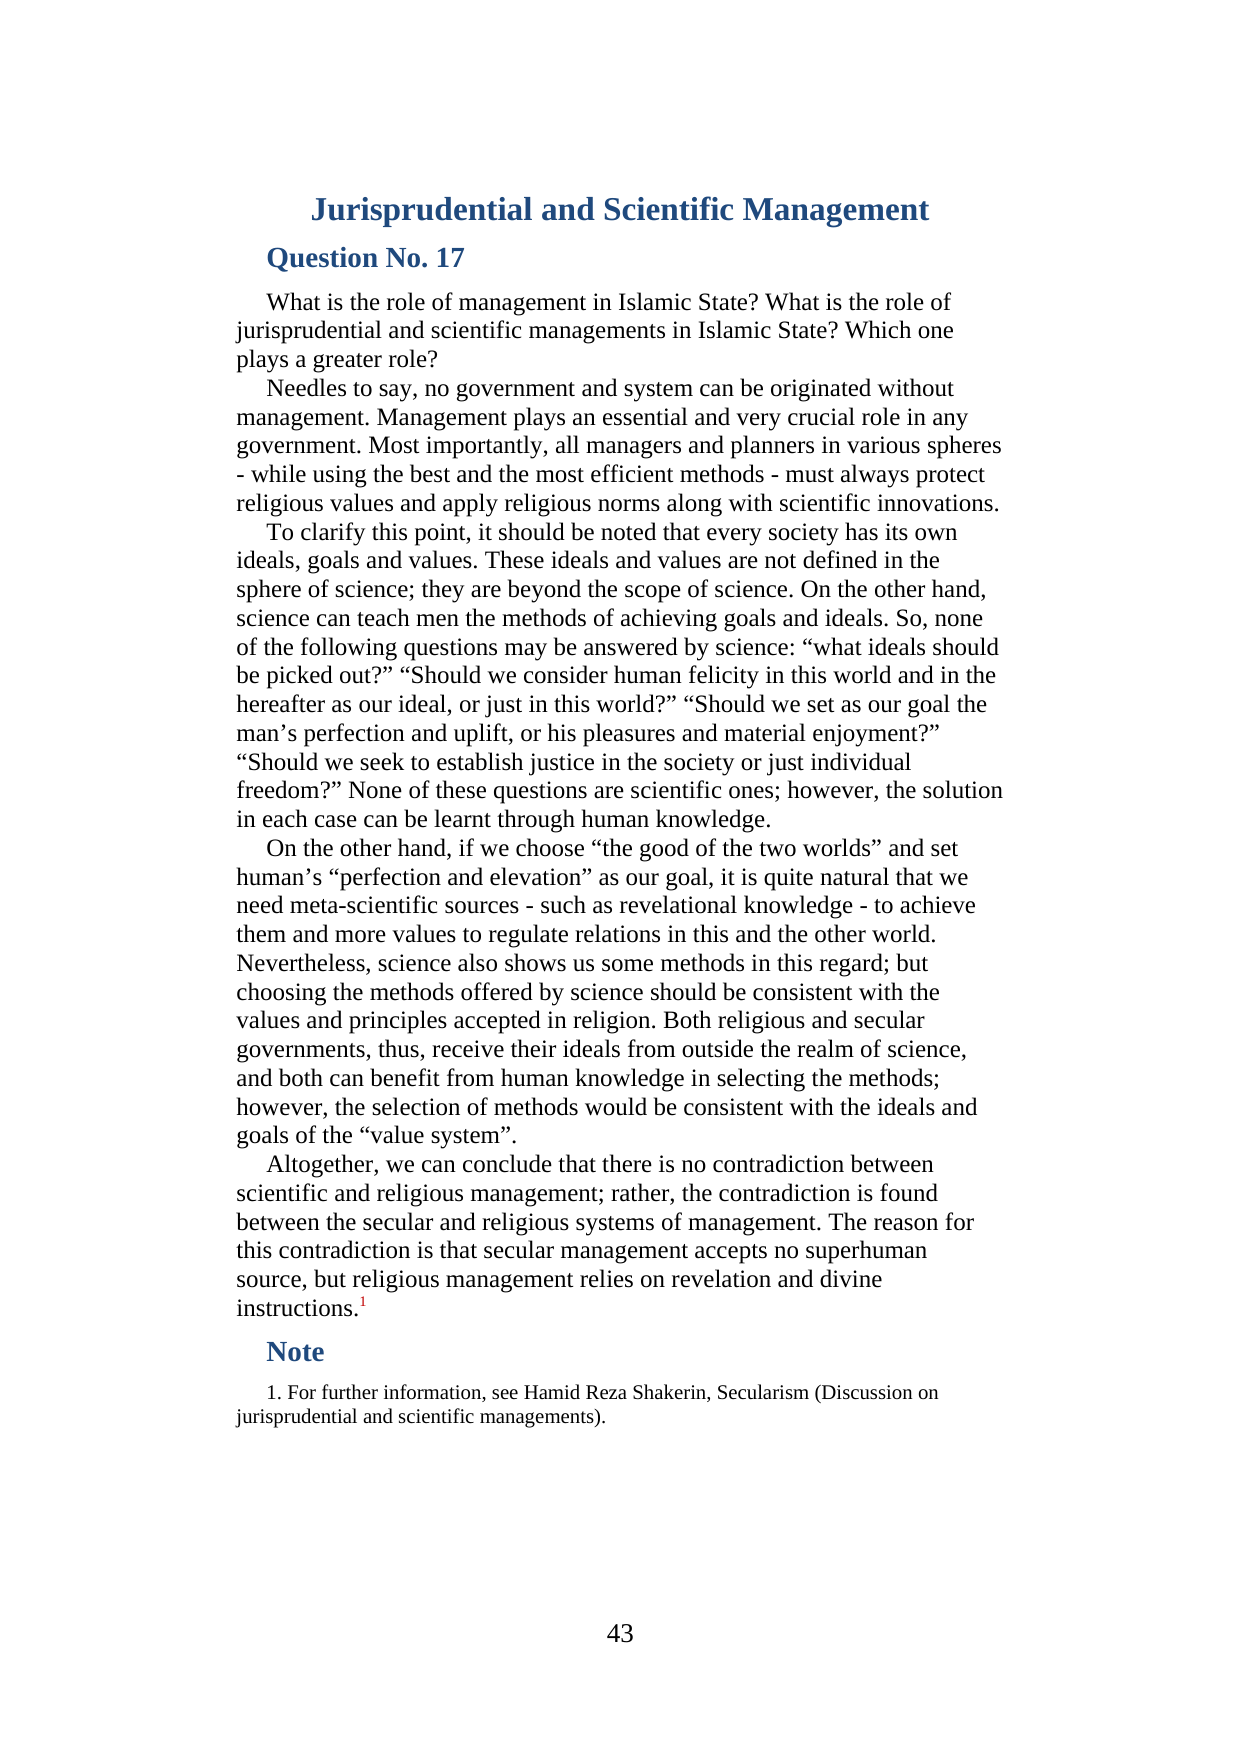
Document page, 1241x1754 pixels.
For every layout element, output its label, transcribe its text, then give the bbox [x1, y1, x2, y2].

text To clarify this point, it should be noted that every society has its own ideals, goals and values. These ideals and values are not defined in the sphere of science; they are beyond the scope of science. On the other hand, science can teach men the methods of achieving goals and ideals. So, none of the following questions may be answered by science: “what ideals should be picked out?” “Should we consider human felicity in this world and in the hereafter as our ideal, or just in this world?” “Should we set as our goal the man’s perfection and uplift, or his pleasures and material enjoyment?” “Should we seek to establish justice in the society or just individual freedom?” None of these questions are scientific ones; however, the solution in each case can be learnt through human knowledge. [236, 517, 1004, 833]
text 1. For further information, see Hamid Reza Shakerin, Secularism (Discussion on jurisprudential and scientific managements). [236, 1380, 1004, 1428]
text Needles to say, no government and system can be originated without management. Management plays an essential and very crucial role in any government. Most importantly, all managers and planners in various spheres - while using the best and the most efficient methods - must always protect religious values and apply religious norms along with scientific innovations. [236, 373, 1004, 517]
text What is the role of management in Islamic State? What is the role of jurisprudential and scientific managements in Islamic State? Which one plays a greater role? [236, 287, 1004, 373]
text On the other hand, if we choose “the good of the two worlds” and set human’s “perfection and elevation” as our goal, it is quite natural that we need meta-scientific sources - such as revelational knowledge - to achieve them and more values to regulate relations in this and the other world. Nevertheless, science also shows us some methods in this regard; but choosing the methods offered by science should be consistent with the values and principles accepted in religion. Both religious and secular governments, thus, receive their ideals from outside the realm of science, and both can benefit from human knowledge in selecting the methods; however, the selection of methods would be consistent with the ideals and goals of the “value system”. [236, 833, 1004, 1149]
subtitle Jurisprudential and Scientific Management [236, 190, 1004, 228]
text Altogether, we can conclude that there is no contradiction between scientific and religious management; rather, the contradiction is found between the secular and religious systems of management. The reason for this contradiction is that secular management accepts no superhuman source, but religious management relies on revelation and divine instructions.1 [236, 1149, 1004, 1322]
subtitle Question No. 17 [236, 241, 1004, 274]
subtitle Note [236, 1334, 1004, 1368]
